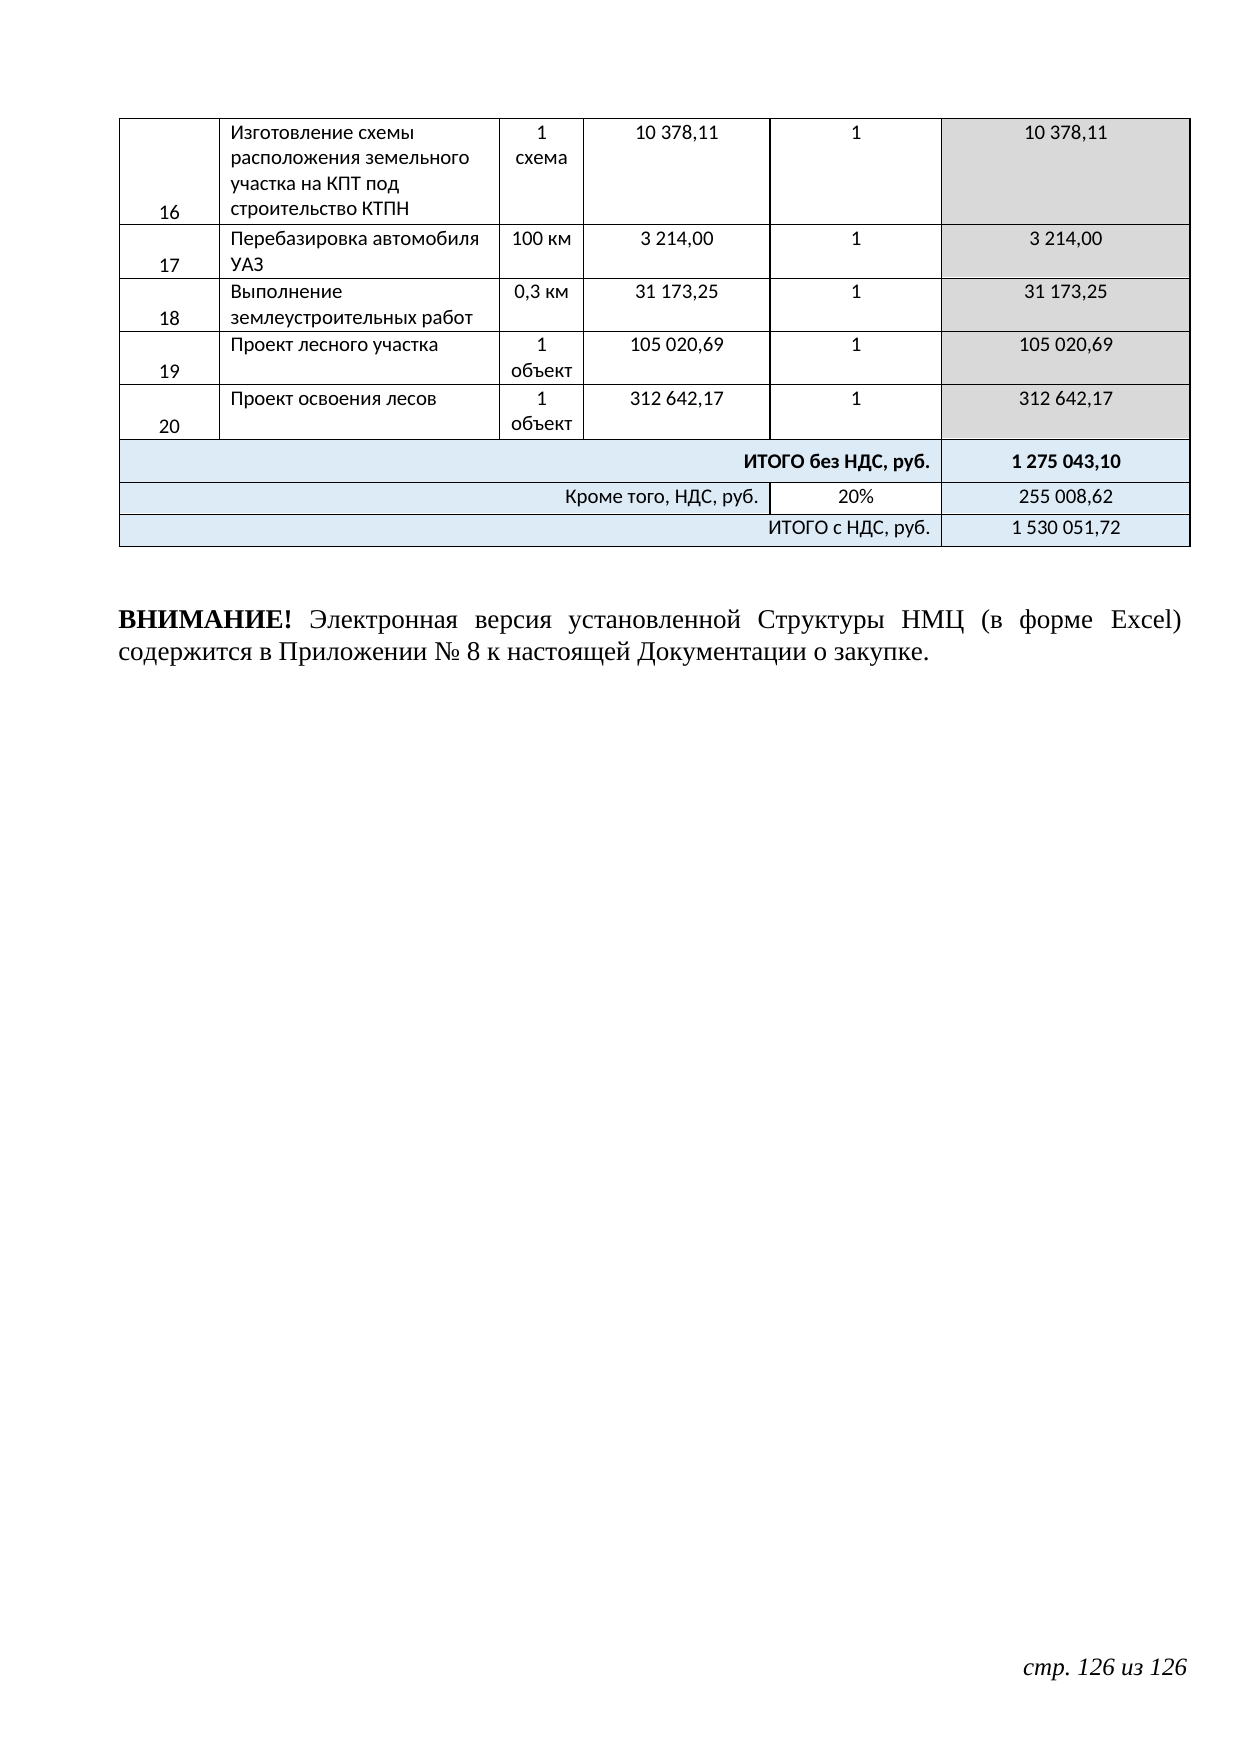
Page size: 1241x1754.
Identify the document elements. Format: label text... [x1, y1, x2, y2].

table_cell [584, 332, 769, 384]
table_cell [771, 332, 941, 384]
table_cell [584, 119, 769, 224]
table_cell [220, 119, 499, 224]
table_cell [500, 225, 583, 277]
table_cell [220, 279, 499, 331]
text ВНИМАНИЕ! Электронная версия установленной Структуры НМЦ (в форме Excel) содержится в Приложении № 8 к настоящей Документации о закупке. [118, 603, 1181, 666]
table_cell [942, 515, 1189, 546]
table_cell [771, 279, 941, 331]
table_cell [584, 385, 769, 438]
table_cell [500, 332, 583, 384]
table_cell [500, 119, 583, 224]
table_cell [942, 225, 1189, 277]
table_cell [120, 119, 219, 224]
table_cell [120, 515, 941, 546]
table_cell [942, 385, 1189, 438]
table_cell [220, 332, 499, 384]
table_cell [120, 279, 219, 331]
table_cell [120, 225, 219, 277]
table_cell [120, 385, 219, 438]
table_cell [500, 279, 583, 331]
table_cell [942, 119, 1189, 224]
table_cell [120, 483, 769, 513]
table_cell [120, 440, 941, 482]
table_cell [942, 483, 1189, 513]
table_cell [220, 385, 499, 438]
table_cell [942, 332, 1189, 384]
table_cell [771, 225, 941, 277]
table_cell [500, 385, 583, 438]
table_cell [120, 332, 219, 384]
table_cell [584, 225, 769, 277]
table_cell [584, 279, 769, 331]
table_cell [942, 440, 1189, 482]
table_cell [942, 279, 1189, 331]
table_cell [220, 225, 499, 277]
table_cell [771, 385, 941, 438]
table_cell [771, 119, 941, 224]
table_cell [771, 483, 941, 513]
